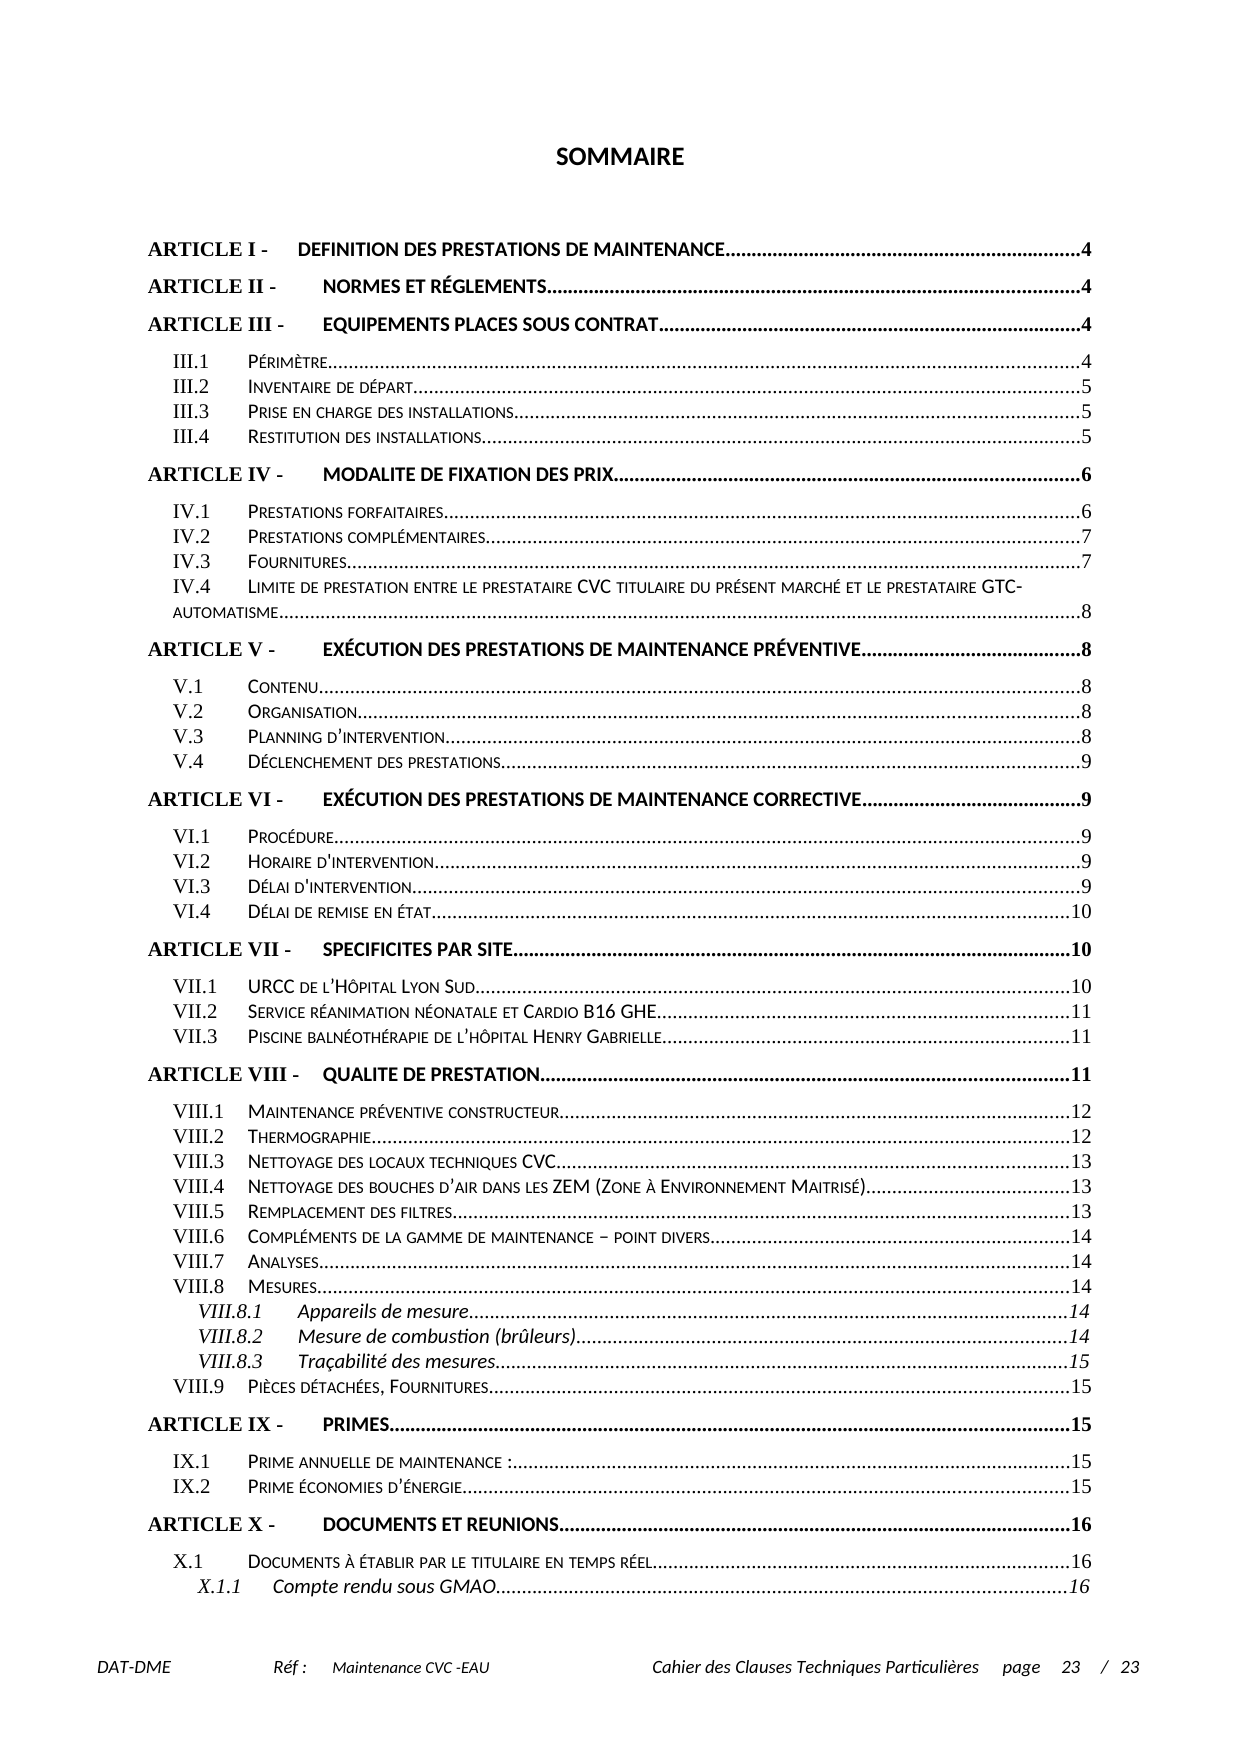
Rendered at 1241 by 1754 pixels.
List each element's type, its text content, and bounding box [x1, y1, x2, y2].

text IV.4 Limite de prestation entre le prestataire CVC titulaire du présent marché et le prestataire GTC-automatisme. 8 [173, 574, 1092, 624]
text VIII.8.1 Appareils de mesure 14 [198, 1299, 1092, 1324]
text VIII.2 Thermographie 12 [173, 1124, 1092, 1149]
text ARTICLE III - EQUIPEMENTS PLACES SOUS CONTRAT 4 [148, 311, 1092, 336]
text VIII.9 Pièces détachées, Fournitures 15 [173, 1374, 1092, 1399]
text IX.2 Prime économies d’énergie 15 [173, 1474, 1092, 1499]
text ARTICLE II - Normes et Réglements 4 [148, 274, 1092, 299]
text III.3 Prise en charge des installations 5 [173, 399, 1092, 424]
text IV.1 Prestations forfaitaires 6 [173, 499, 1092, 524]
text VI.4 Délai de remise en état 10 [173, 899, 1092, 924]
text sommaire [148, 133, 1092, 174]
text III.2 Inventaire de départ 5 [173, 374, 1092, 399]
text X.1 Documents à établir par le titulaire en temps réel 16 [173, 1549, 1092, 1574]
text VIII.8.2 Mesure de combustion (brûleurs) 14 [198, 1324, 1092, 1349]
text IX.1 Prime annuelle de maintenance : 15 [173, 1449, 1092, 1474]
text VIII.6 Compléments de la gamme de maintenance – point divers 14 [173, 1224, 1092, 1249]
text VIII.1 Maintenance préventive constructeur 12 [173, 1099, 1092, 1124]
text VII.3 Piscine balnéothérapie de l’hôpital Henry Gabrielle 11 [173, 1024, 1092, 1049]
text VI.3 Délai d'intervention 9 [173, 874, 1092, 899]
text X.1.1 Compte rendu sous GMAO 16 [198, 1574, 1092, 1599]
text ARTICLE X - DOCUMENTS ET REUNIONS 16 [148, 1511, 1092, 1536]
text III.1 Périmètre 4 [173, 349, 1092, 374]
text ARTICLE VII - SPECIFICITES PAR SITE 10 [148, 936, 1092, 961]
text VIII.3 Nettoyage des locaux techniques CVC 13 [173, 1149, 1092, 1174]
text ARTICLE VI - Exécution des prestations de maintenance corrective 9 [148, 786, 1092, 811]
text V.3 Planning d’intervention 8 [173, 724, 1092, 749]
text IV.3 Fournitures 7 [173, 549, 1092, 574]
text ARTICLE I - DEFINITION DES PRESTATIONS DE MAINTENANCE 4 [148, 236, 1092, 261]
text V.1 Contenu 8 [173, 674, 1092, 699]
text VIII.7 Analyses 14 [173, 1249, 1092, 1274]
text VII.2 Service réanimation néonatale et Cardio B16 GHE 11 [173, 999, 1092, 1024]
text V.2 Organisation 8 [173, 699, 1092, 724]
text ARTICLE IV - MODALITE DE FIXATION DES PRIX 6 [148, 461, 1092, 486]
text IV.2 Prestations complémentaires 7 [173, 524, 1092, 549]
text VII.1 URCC de l’Hôpital Lyon Sud 10 [173, 974, 1092, 999]
text VIII.8.3 Traçabilité des mesures 15 [198, 1349, 1092, 1374]
text ARTICLE IX - primeS 15 [148, 1411, 1092, 1436]
text V.4 Déclenchement des prestations 9 [173, 749, 1092, 774]
text VIII.5 Remplacement des filtres 13 [173, 1199, 1092, 1224]
text VI.1 Procédure 9 [173, 824, 1092, 849]
text III.4 Restitution des installations 5 [173, 424, 1092, 449]
text ARTICLE VIII - qualite de prestation 11 [148, 1061, 1092, 1086]
text ARTICLE V - Exécution des prestations de maintenance préventive 8 [148, 636, 1092, 661]
text VIII.4 Nettoyage des bouches d’air dans les ZEM (Zone à Environnement Maitrisé) 13 [173, 1174, 1092, 1199]
text VIII.8 Mesures 14 [173, 1274, 1092, 1299]
text VI.2 Horaire d'intervention 9 [173, 849, 1092, 874]
